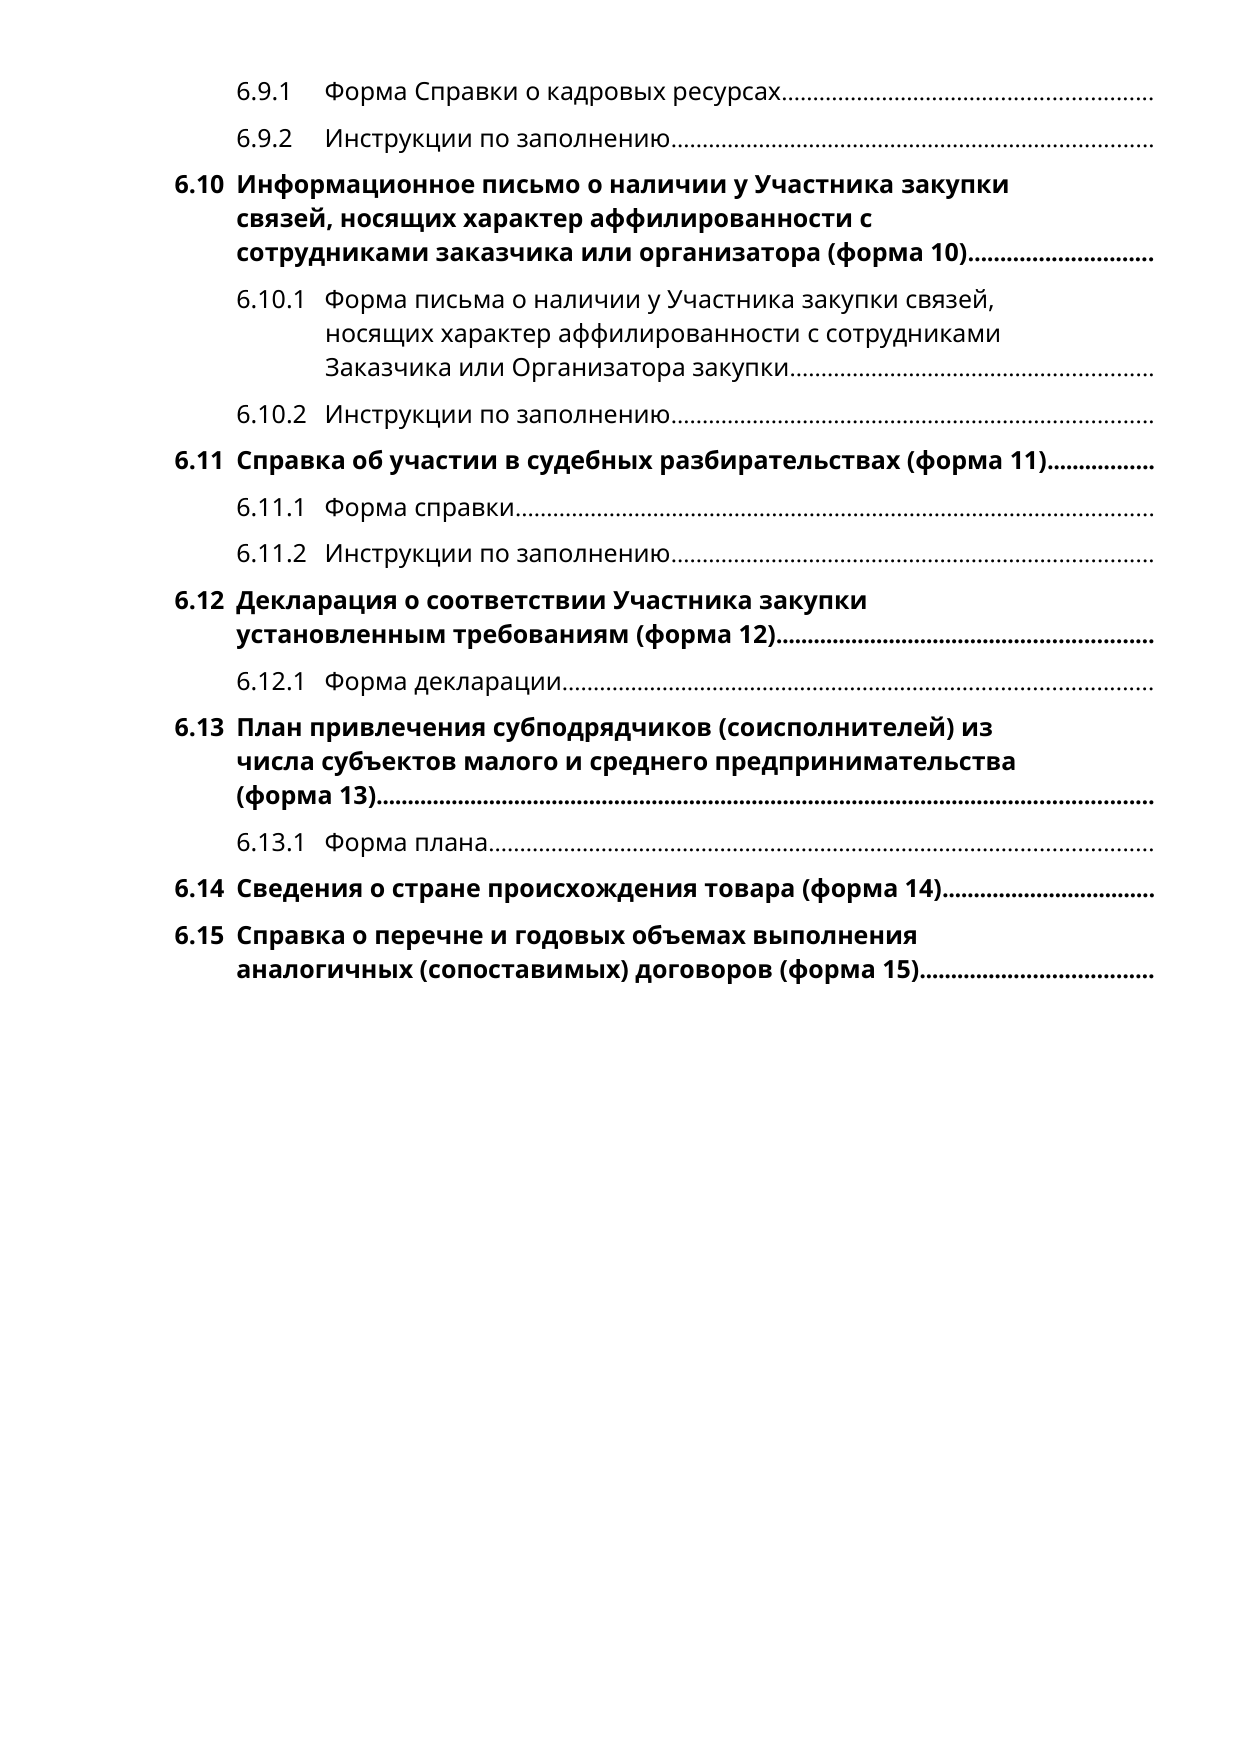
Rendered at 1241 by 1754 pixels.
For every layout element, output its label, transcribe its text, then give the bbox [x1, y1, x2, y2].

text 6.11.2 Инструкции по заполнению 50 [236, 536, 1063, 570]
text 6.11.1 Форма справки 49 [236, 489, 1063, 523]
text 6.15 Справка о перечне и годовых объемах выполнения аналогичных (сопоставимых) договоров (форма 15) 58 [174, 918, 1063, 986]
text 6.14 Сведения о стране происхождения товара (форма 14) 55 [174, 871, 1063, 905]
text 6.13 План привлечения субподрядчиков (соисполнителей) из числа субъектов малого и среднего предпринимательства (форма 13) 53 [174, 710, 1063, 812]
text 6.10.2 Инструкции по заполнению 48 [236, 396, 1063, 430]
text 6.13.1 Форма плана 53 [236, 824, 1063, 858]
text 6.11 Справка об участии в судебных разбирательствах (форма 11) 49 [174, 443, 1063, 477]
text 6.10.1 Форма письма о наличии у Участника закупки связей, носящих характер аффилированности с сотрудниками Заказчика или Организатора закупки 47 [236, 282, 1063, 384]
text 6.10 Информационное письмо о наличии у Участника закупки связей, носящих характер аффилированности с сотрудниками заказчика или организатора (форма 10) 47 [174, 167, 1063, 269]
text 6.9.1 Форма Справки о кадровых ресурсах 45 [236, 74, 1063, 108]
text 6.12 Декларация о соответствии Участника закупки установленным требованиям (форма 12) 51 [174, 583, 1063, 651]
text 6.9.2 Инструкции по заполнению 46 [236, 120, 1063, 154]
text 6.12.1 Форма декларации 51 [236, 663, 1063, 697]
